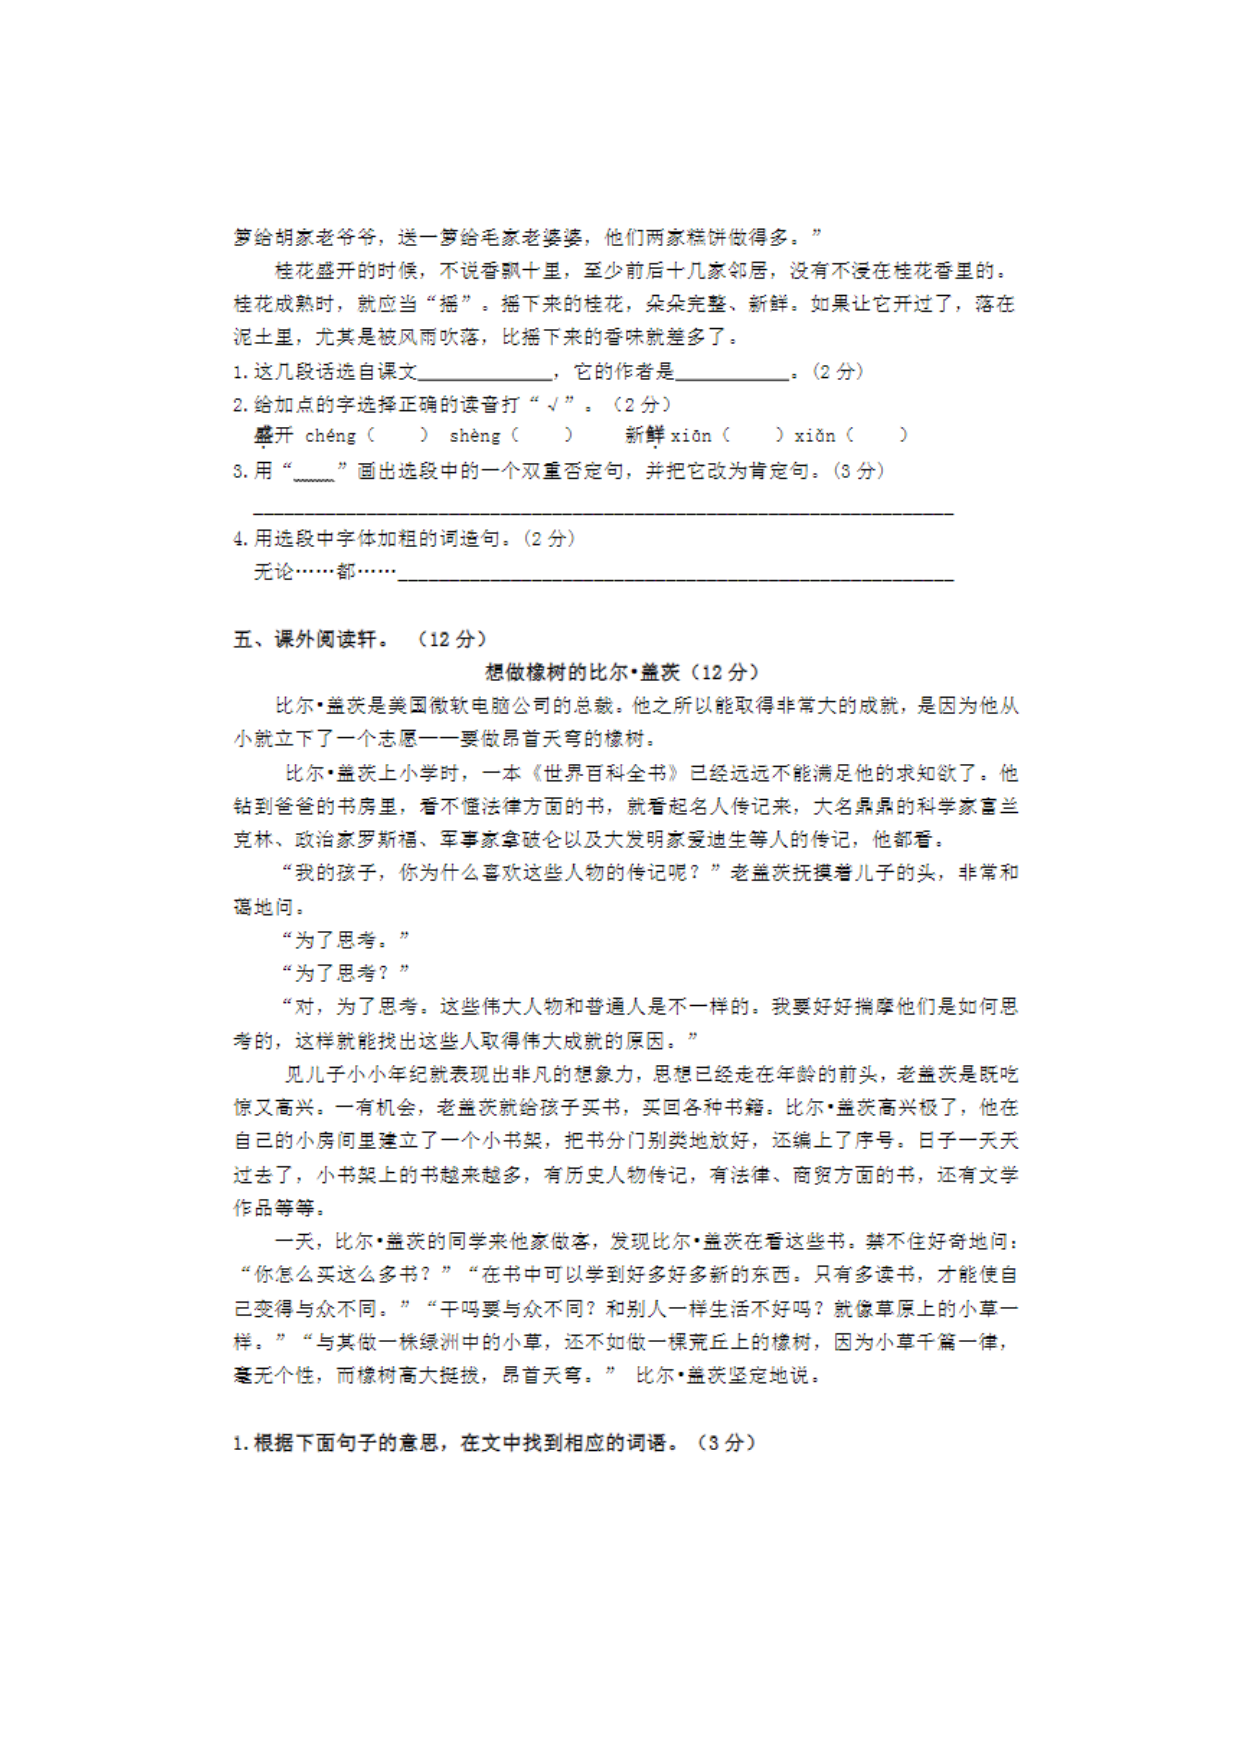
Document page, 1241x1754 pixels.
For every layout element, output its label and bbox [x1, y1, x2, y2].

picture [187, 162, 1053, 1486]
